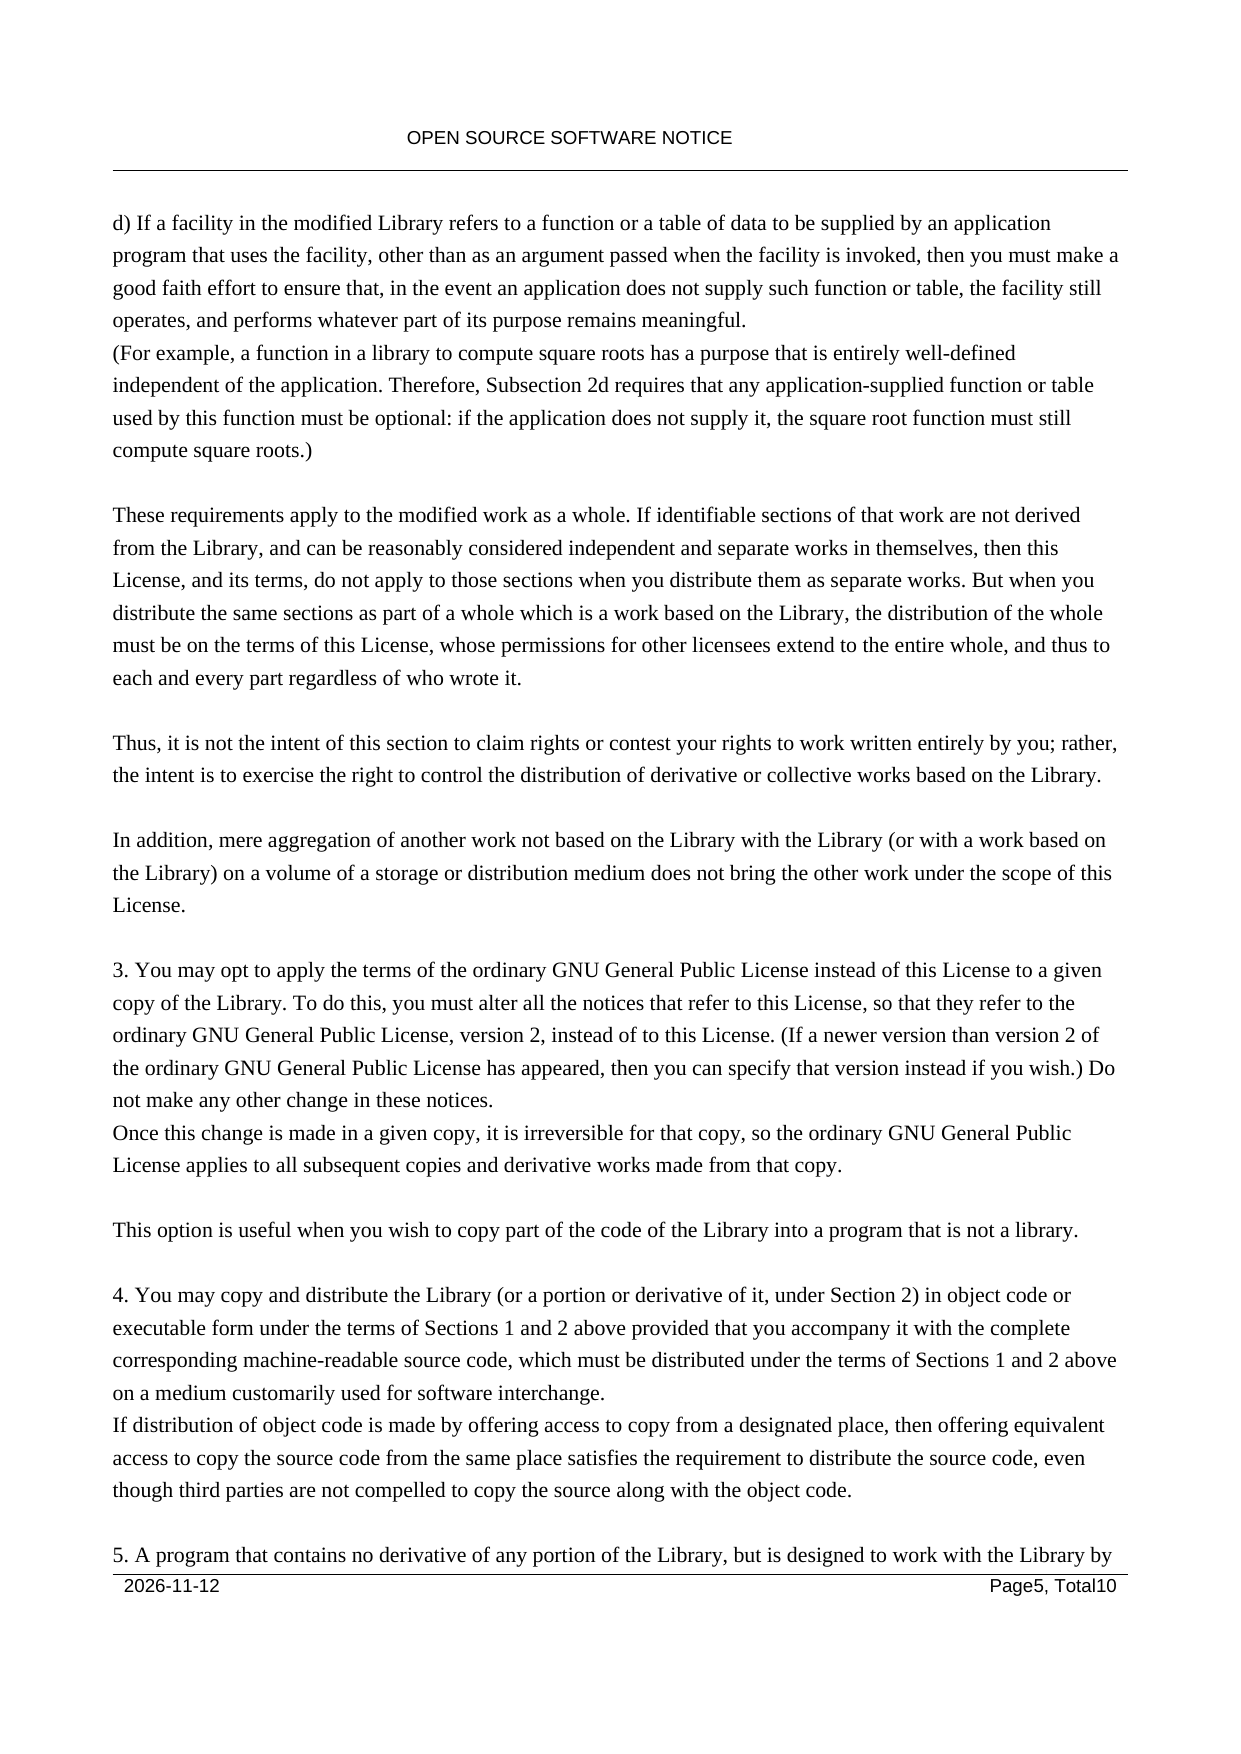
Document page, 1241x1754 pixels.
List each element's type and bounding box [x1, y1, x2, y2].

text [112, 206, 1128, 1571]
